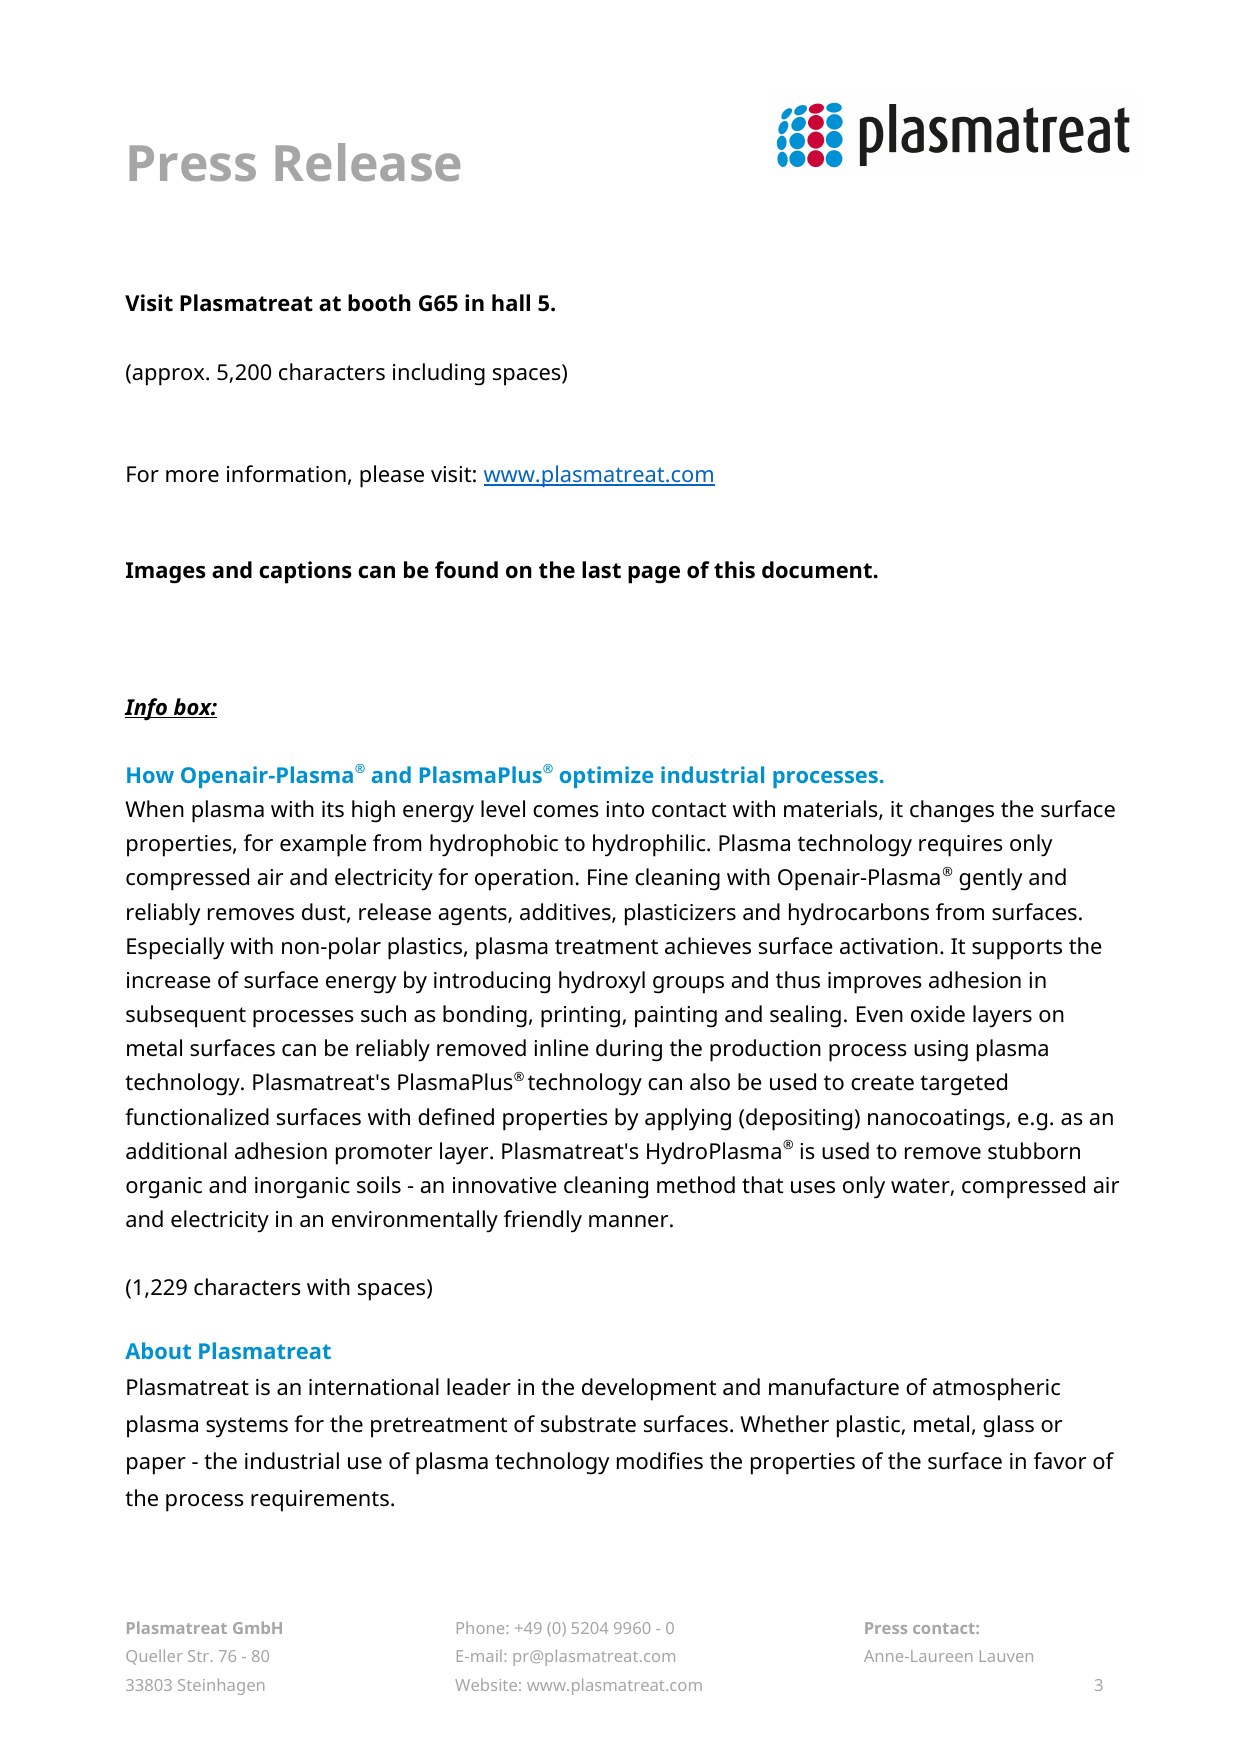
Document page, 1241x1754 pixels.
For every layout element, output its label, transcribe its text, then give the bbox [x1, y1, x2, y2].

text Visit Plasmatreat at booth G65 in hall 5. [125, 288, 1122, 318]
text For more information, please visit: www.plasmatreat.com [125, 459, 1122, 489]
text Images and captions can be found on the last page of this document. [125, 555, 1122, 584]
text About Plasmatreat [125, 1336, 1122, 1366]
text Plasmatreat is an international leader in the development and manufacture of atmospheric plasma systems for the pretreatment of substrate surfaces. Whether plastic, metal, glass or paper - the industrial use of plasma technology modifies the properties of the surface in favor of the process requirements. [125, 1371, 1122, 1513]
text Info box: [125, 691, 1122, 721]
picture [768, 94, 1138, 176]
picture [543, 764, 552, 773]
text How Openair-Plasma® and PlasmaPlus® optimize industrial processes. [125, 760, 1122, 789]
text When plasma with its high energy level comes into contact with materials, it changes the surface properties, for example from hydrophobic to hydrophilic. Plasma technology requires only compressed air and electricity for operation. Fine cleaning with Openair-Plasma® gently and reliably removes dust, release agents, additives, plasticizers and hydrocarbons from surfaces. Especially with non-polar plastics, plasma treatment achieves surface activation. It supports the increase of surface energy by introducing hydroxyl groups and thus improves adhesion in subsequent processes such as bonding, printing, painting and sealing. Even oxide layers on metal surfaces can be reliably removed inline during the production process using plasma technology. Plasmatreat's PlasmaPlus® technology can also be used to create targeted functionalized surfaces with defined properties by applying (depositing) nanocoatings, e.g. as an additional adhesion promoter layer. Plasmatreat's HydroPlasma® is used to remove stubborn organic and inorganic soils - an innovative cleaning method that uses only water, compressed air and electricity in an environmentally friendly manner. [125, 794, 1122, 1234]
text (approx. 5,200 characters including spaces) [125, 357, 1122, 386]
text (1,229 characters with spaces) [125, 1272, 1122, 1302]
picture [355, 764, 364, 773]
